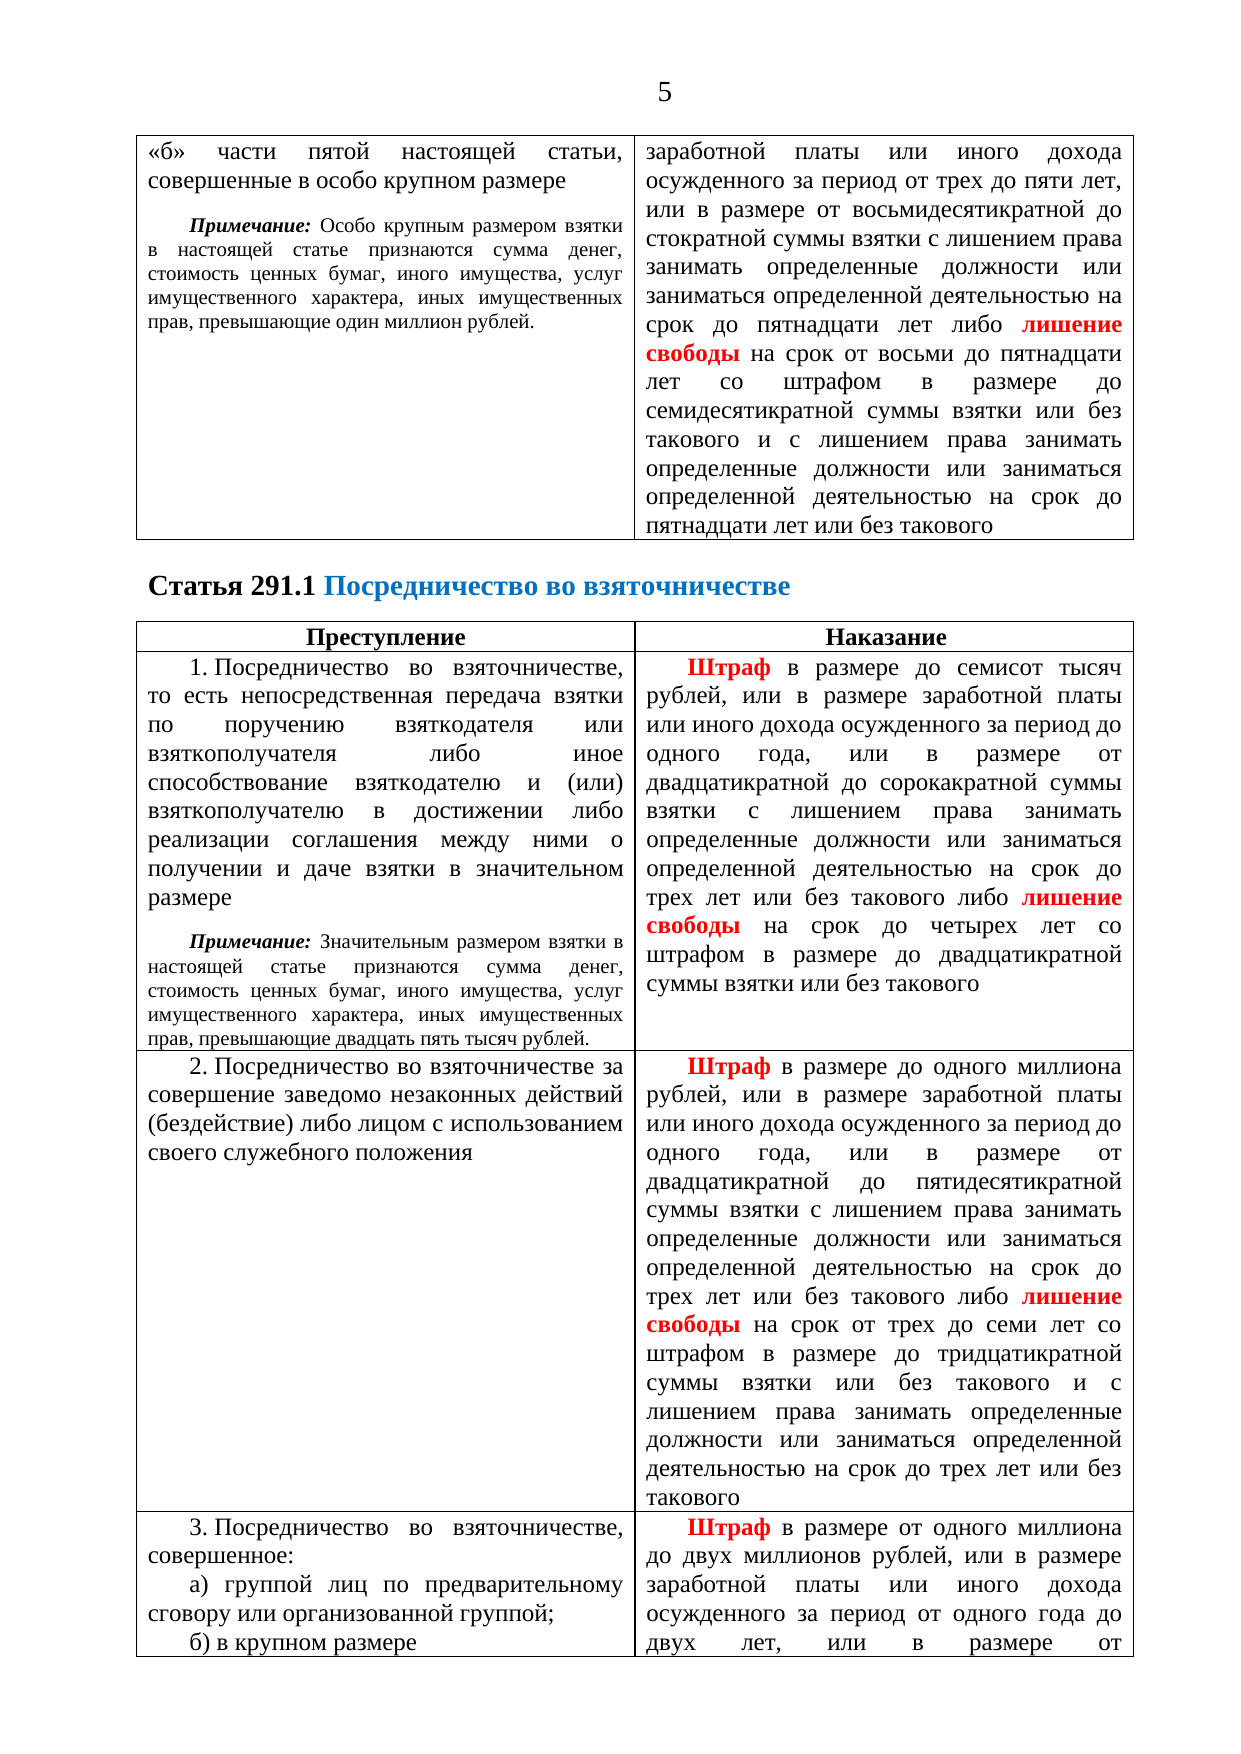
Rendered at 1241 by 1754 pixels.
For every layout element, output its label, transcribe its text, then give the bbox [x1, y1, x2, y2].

text Статья 291.1 Посредничество во взяточничестве [148, 568, 1181, 602]
table_header Преступление [137, 622, 634, 651]
table_cell Штраф в размере до одного миллиона рублей, или в размере заработной платы или иного дохода осужденного за период до одного года, или в размере от двадцатикратной до пятидесятикратной суммы взятки с лишением права занимать определенные должности или заниматься определенной деятельностью на срок до трех лет или без такового либо лишение свободы на срок от трех до семи лет со штрафом в размере до тридцатикратной суммы взятки или без такового и с лишением права занимать определенные должности или заниматься определенной деятельностью на срок до трех лет или без такового [636, 1051, 1133, 1511]
table_cell 2. Посредничество во взяточничестве за совершение заведомо незаконных действий (бездействие) либо лицом с использованием своего служебного положения [137, 1051, 634, 1511]
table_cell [137, 1512, 634, 1656]
table_header Наказание [636, 622, 1133, 651]
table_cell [636, 1512, 1133, 1656]
table_cell 1. Посредничество во взяточничестве, то есть непосредственная передача взятки по поручению взяткодателя или взяткополучателя либо иное способствование взяткодателю и (или) взяткополучателю в достижении либо реализации соглашения между ними о получении и даче взятки в значительном размере Примечание: Значительным размером взятки в настоящей статье признаются сумма денег, стоимость ценных бумаг, иного имущества, услуг имущественного характера, иных имущественных прав, превышающие двадцать пять тысяч рублей. [137, 652, 634, 1050]
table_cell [635, 136, 1133, 539]
table_cell Штраф в размере до семисот тысяч рублей, или в размере заработной платы или иного дохода осужденного за период до одного года, или в размере от двадцатикратной до сорокакратной суммы взятки с лишением права занимать определенные должности или заниматься определенной деятельностью на срок до трех лет или без такового либо лишение свободы на срок до четырех лет со штрафом в размере до двадцатикратной суммы взятки или без такового [636, 652, 1133, 1050]
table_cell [137, 136, 634, 539]
